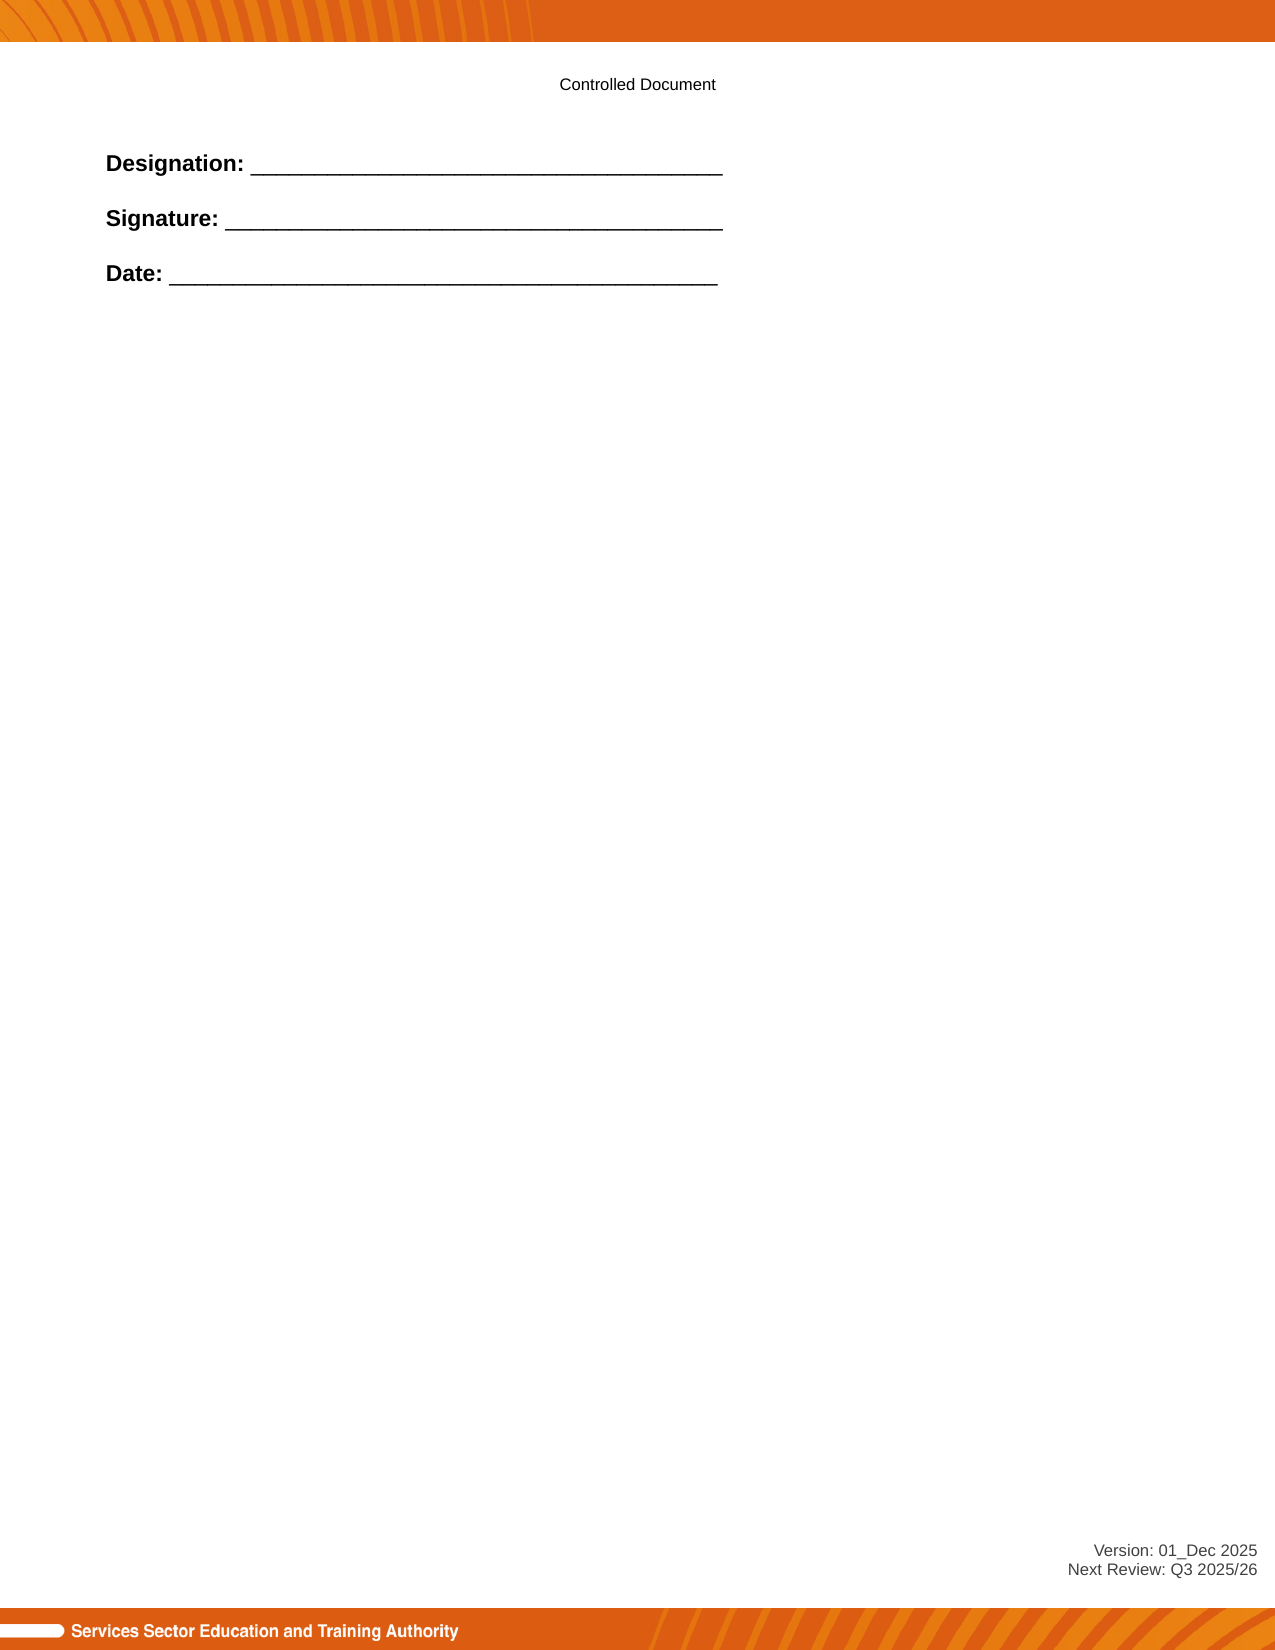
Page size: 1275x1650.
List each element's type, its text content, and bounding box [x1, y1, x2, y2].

text Signature: _______________________________________ [106, 205, 1184, 232]
picture [0, 0, 1275, 42]
text Designation: _____________________________________ [106, 150, 1184, 176]
text Date: ___________________________________________ [106, 260, 1184, 287]
picture [0, 1608, 1275, 1650]
